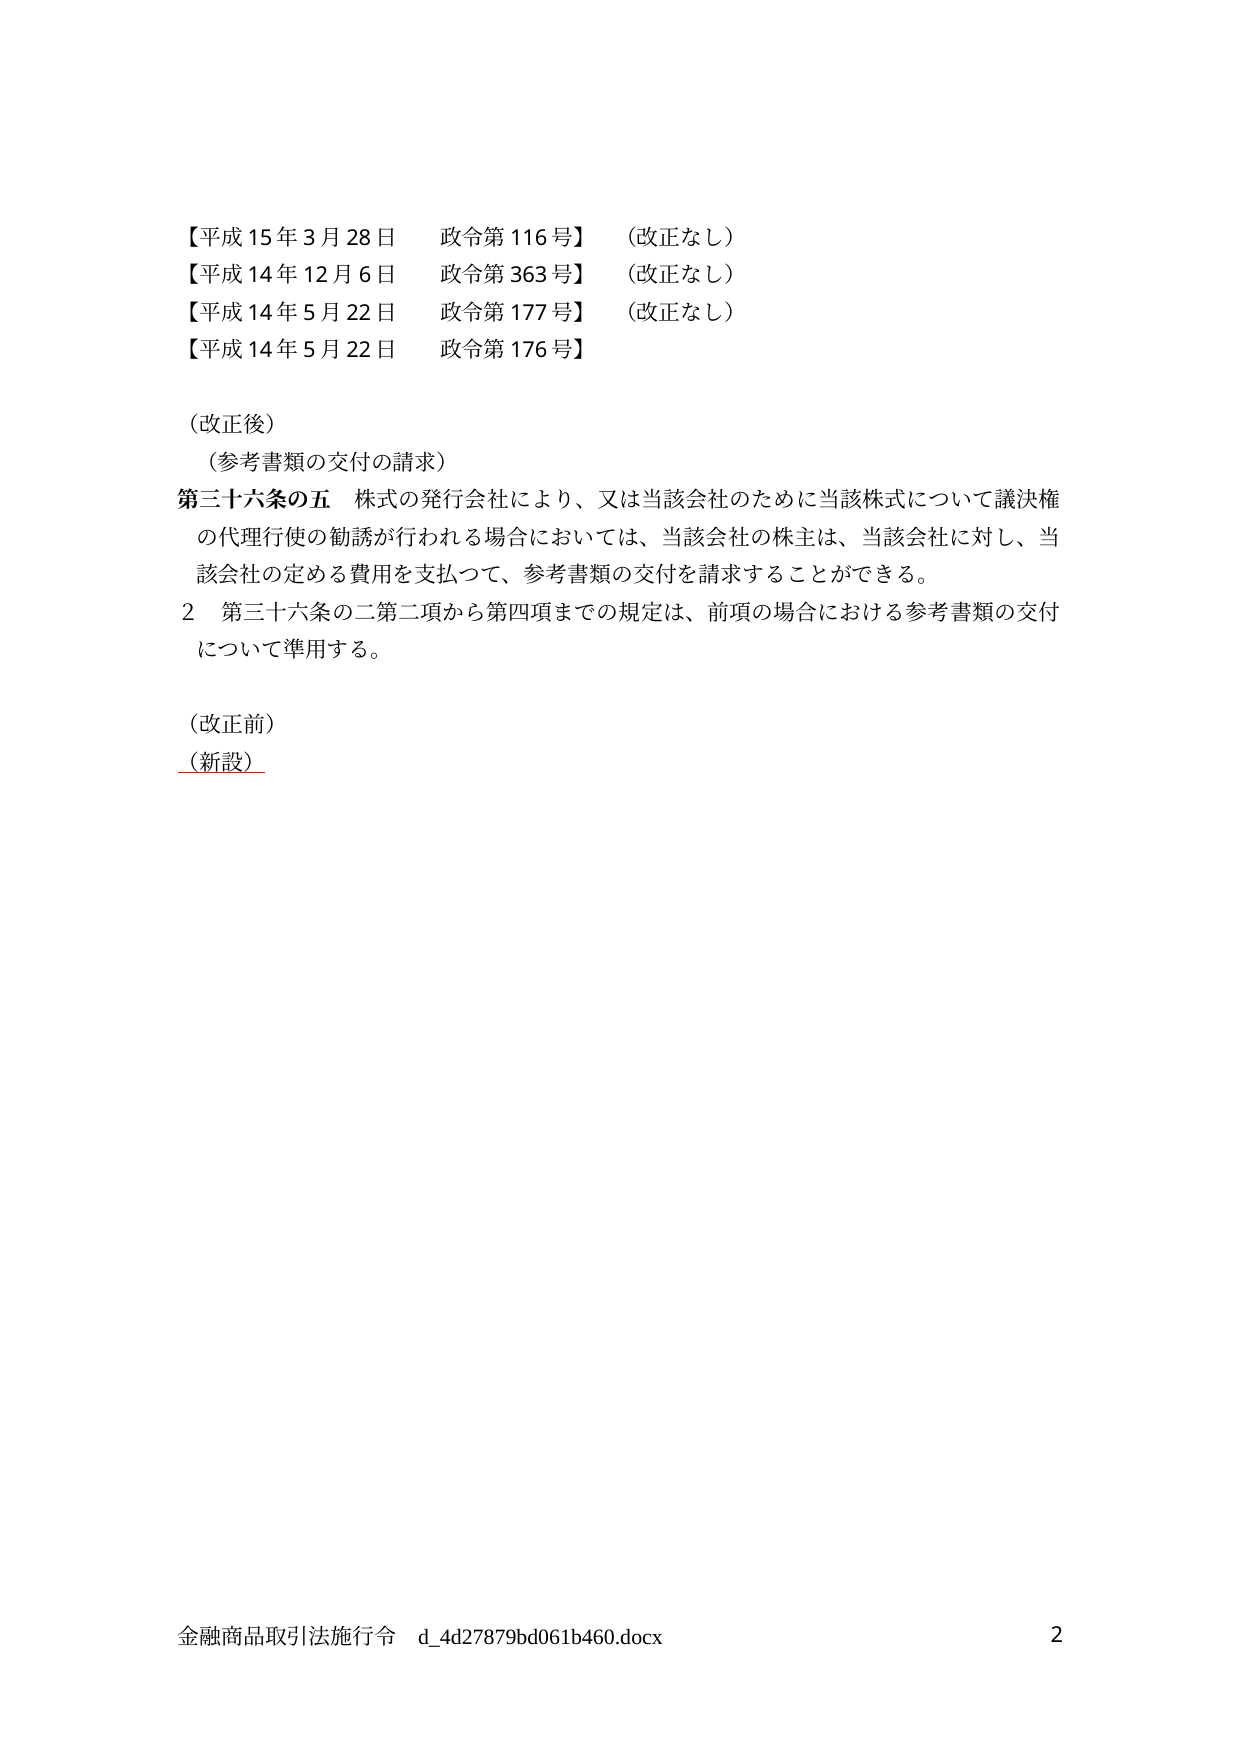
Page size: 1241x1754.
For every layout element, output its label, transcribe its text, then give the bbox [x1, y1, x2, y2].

text （参考書類の交付の請求） [196, 442, 1063, 479]
text （改正後） [177, 404, 1063, 442]
text ２ 第三十六条の二第二項から第四項までの規定は、前項の場合における参考書類の交付について準用する。 [177, 592, 1063, 667]
text 【平成14年5月22日 政令第176号】 [177, 329, 1063, 367]
text 【平成15年3月28日 政令第116号】 （改正なし） [177, 217, 1063, 254]
text （改正前） [177, 704, 1063, 742]
text 【平成14年12月6日 政令第363号】 （改正なし） [177, 254, 1063, 292]
text 第三十六条の五 株式の発行会社により、又は当該会社のために当該株式について議決権の代理行使の勧誘が行われる場合においては、当該会社の株主は、当該会社に対し、当該会社の定める費用を支払つて、参考書類の交付を請求することができる。 [177, 479, 1063, 592]
text 【平成14年5月22日 政令第177号】 （改正なし） [177, 292, 1063, 329]
text （新設） [177, 742, 1063, 779]
